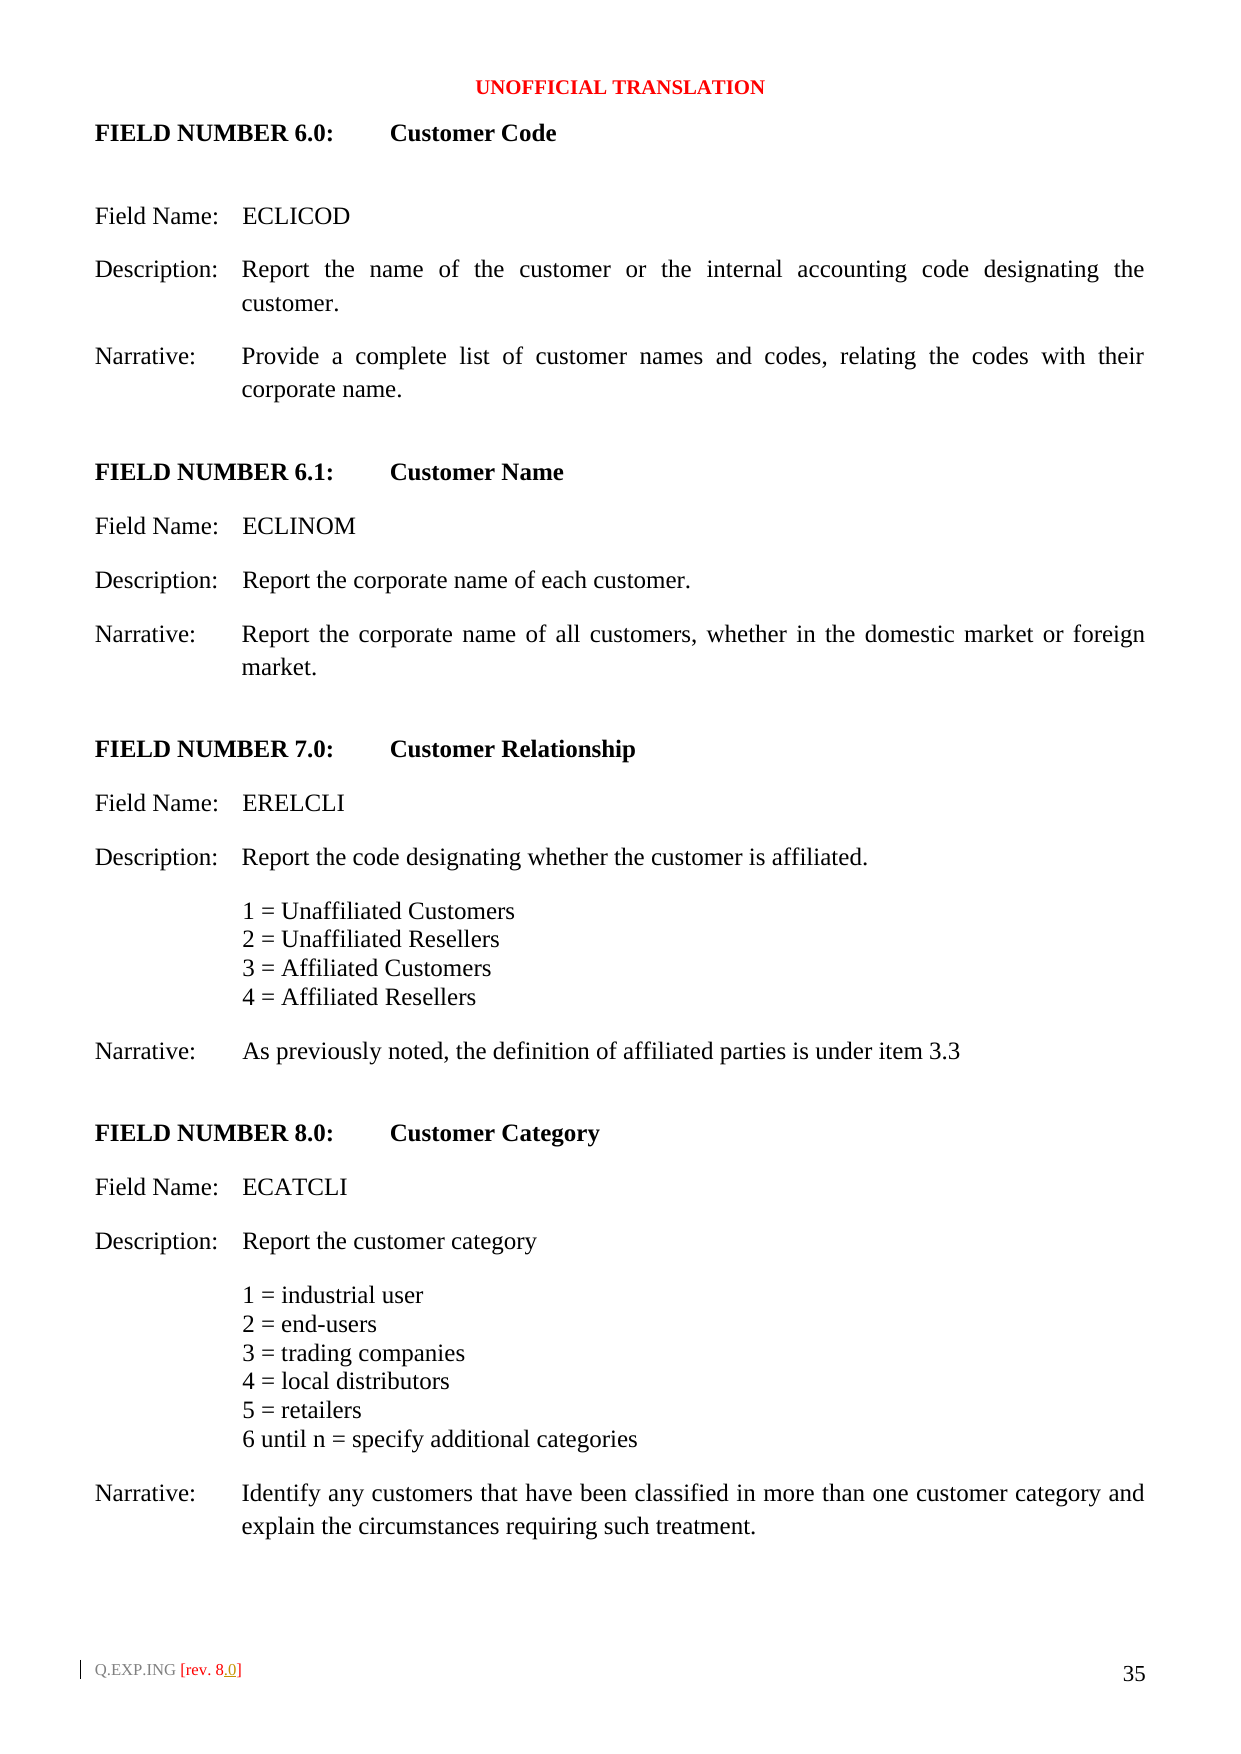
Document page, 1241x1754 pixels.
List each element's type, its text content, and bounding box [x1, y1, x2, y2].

text 2 = Unaffiliated Resellers [168, 924, 1146, 953]
text Field Name: ECATCLI [94, 1172, 1146, 1201]
text Description: Report the name of the customer or the internal accounting code designating the customer. [94, 254, 1146, 316]
text Field Name: ERELCLI [94, 788, 1146, 817]
text 3 = Affiliated Customers [168, 953, 1146, 982]
text 2 = end-users [168, 1309, 1146, 1338]
text Field Name: ECLICOD [94, 201, 1146, 229]
text 4 = local distributors [168, 1366, 1146, 1395]
text 1 = Unaffiliated Customers [168, 896, 1146, 924]
text Narrative: Provide a complete list of customer names and codes, relating the codes with their corporate name. [94, 341, 1146, 403]
text Description: Report the corporate name of each customer. [94, 565, 1146, 593]
text Field Name: ECLINOM [94, 511, 1146, 540]
text 3 = trading companies [168, 1338, 1146, 1366]
text 1 = industrial user [168, 1280, 1146, 1309]
text Narrative: Identify any customers that have been classified in more than one customer category and explain the circumstances requiring such treatment. [94, 1478, 1146, 1539]
text 5 = retailers [168, 1395, 1146, 1424]
text Description: Report the customer category [94, 1226, 1146, 1255]
text 4 = Affiliated Resellers [168, 982, 1146, 1011]
text Narrative: As previously noted, the definition of affiliated parties is under item 3.3 [94, 1036, 1146, 1065]
text Narrative: Report the corporate name of all customers, whether in the domestic market or foreign market. [94, 619, 1146, 680]
text FIELD NUMBER 6.0: Customer Code [94, 118, 1146, 147]
text FIELD NUMBER 6.1: Customer Name [94, 457, 1146, 486]
text Description: Report the code designating whether the customer is affiliated. [94, 842, 1146, 871]
text FIELD NUMBER 7.0: Customer Relationship [94, 734, 1146, 763]
text 6 until n = specify additional categories [168, 1424, 1146, 1453]
text FIELD NUMBER 8.0: Customer Category [94, 1118, 1146, 1147]
